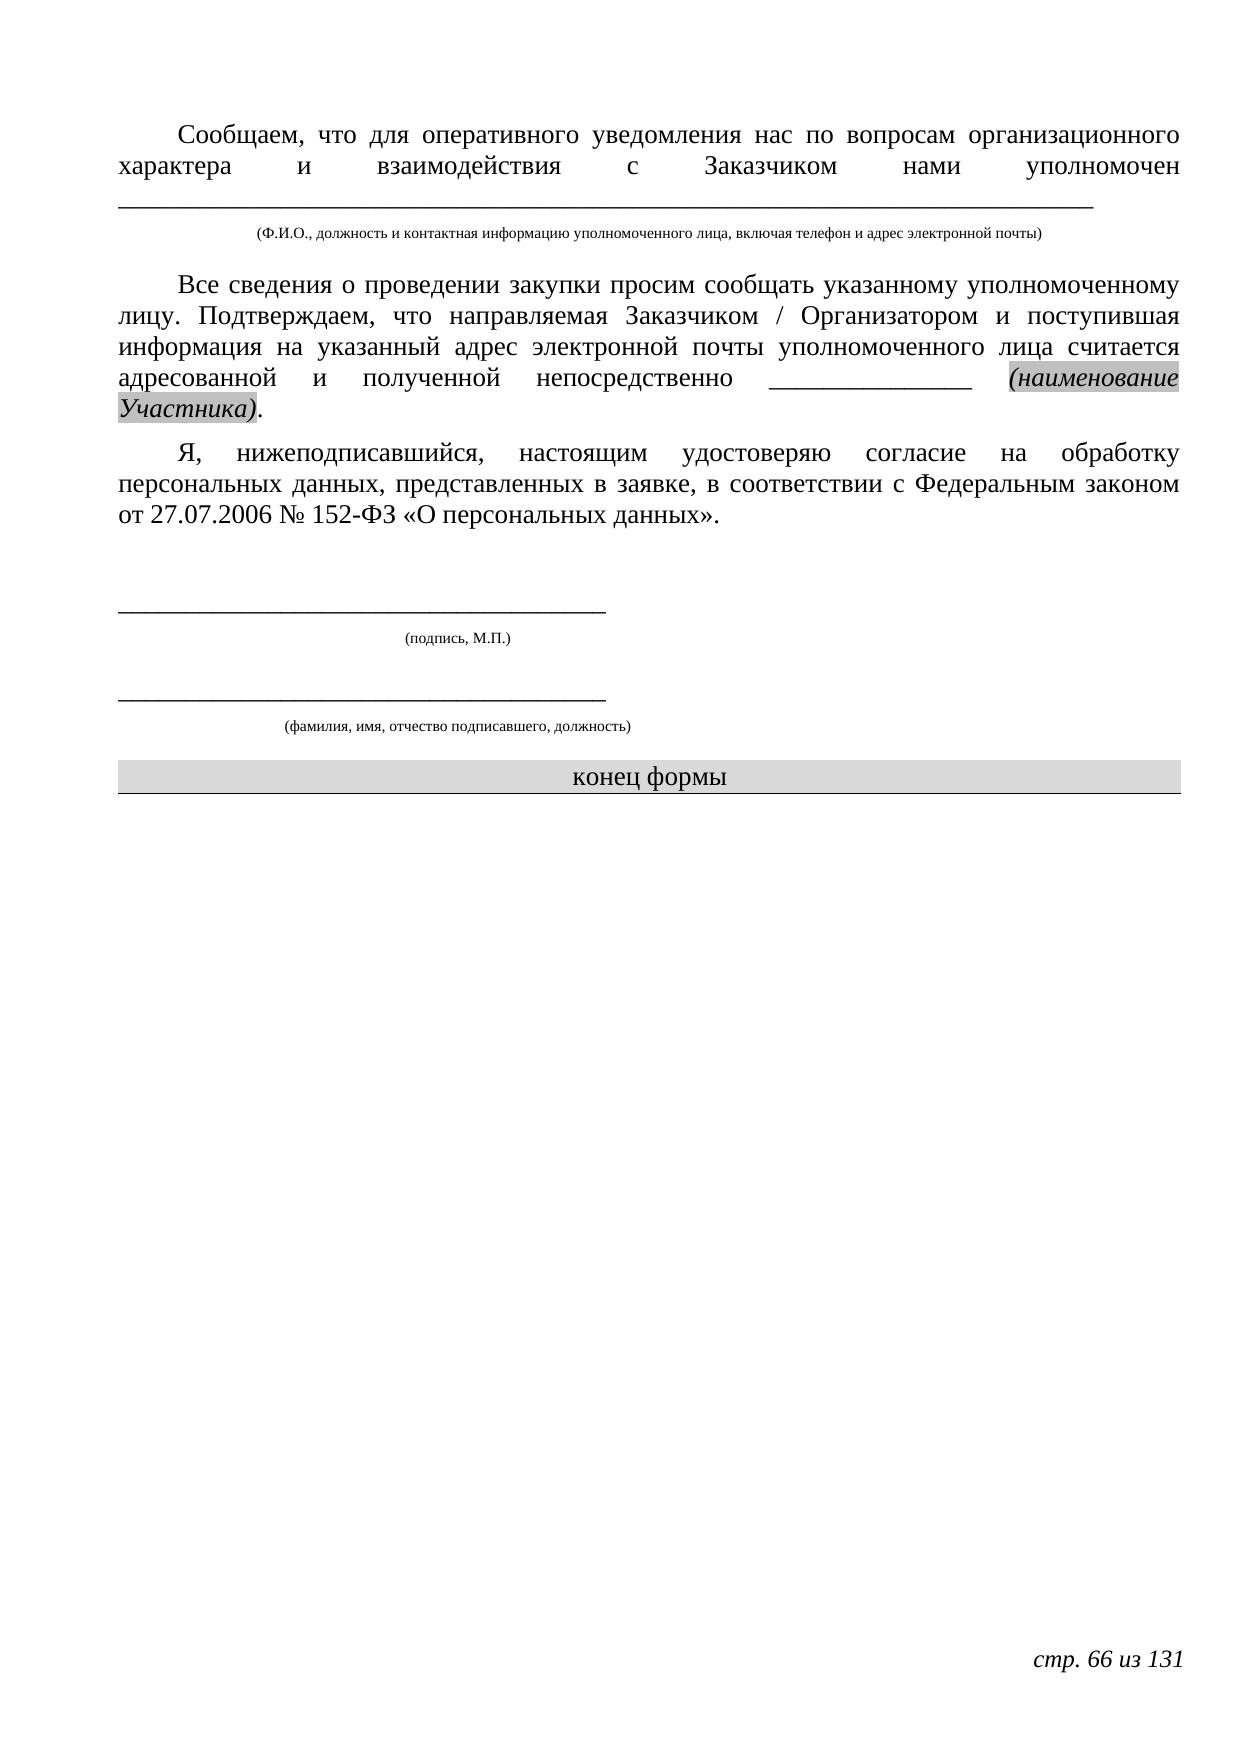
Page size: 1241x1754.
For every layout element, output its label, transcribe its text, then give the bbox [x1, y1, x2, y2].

text Я, нижеподписавшийся, настоящим удостоверяю согласие на обработку персональных данных, представленных в заявке, в соответствии с Федеральным законом от 27.07.2006 № 152-ФЗ «О персональных данных». [118, 436, 1181, 529]
text (подпись, М.П.) [118, 629, 797, 660]
text ____________________________________ [118, 673, 1181, 704]
text конец формы [118, 760, 1181, 793]
text Все сведения о проведении закупки просим сообщать указанному уполномоченному лицу. Подтверждаем, что направляемая Заказчиком / Организатором и поступившая информация на указанный адрес электронной почты уполномоченного лица считается адресованной и полученной непосредственно _______________ (наименование Участника). [118, 268, 1181, 423]
text ____________________________________ [118, 586, 1181, 617]
text (фамилия, имя, отчество подписавшего, должность) [118, 716, 797, 748]
text Сообщаем, что для оперативного уведомления нас по вопросам организационного характера и взаимодействия с Заказчиком нами уполномочен ________________________________________________________________________ [118, 118, 1181, 212]
text (Ф.И.О., должность и контактная информацию уполномоченного лица, включая телефон и адрес электронной почты) [118, 224, 1181, 255]
